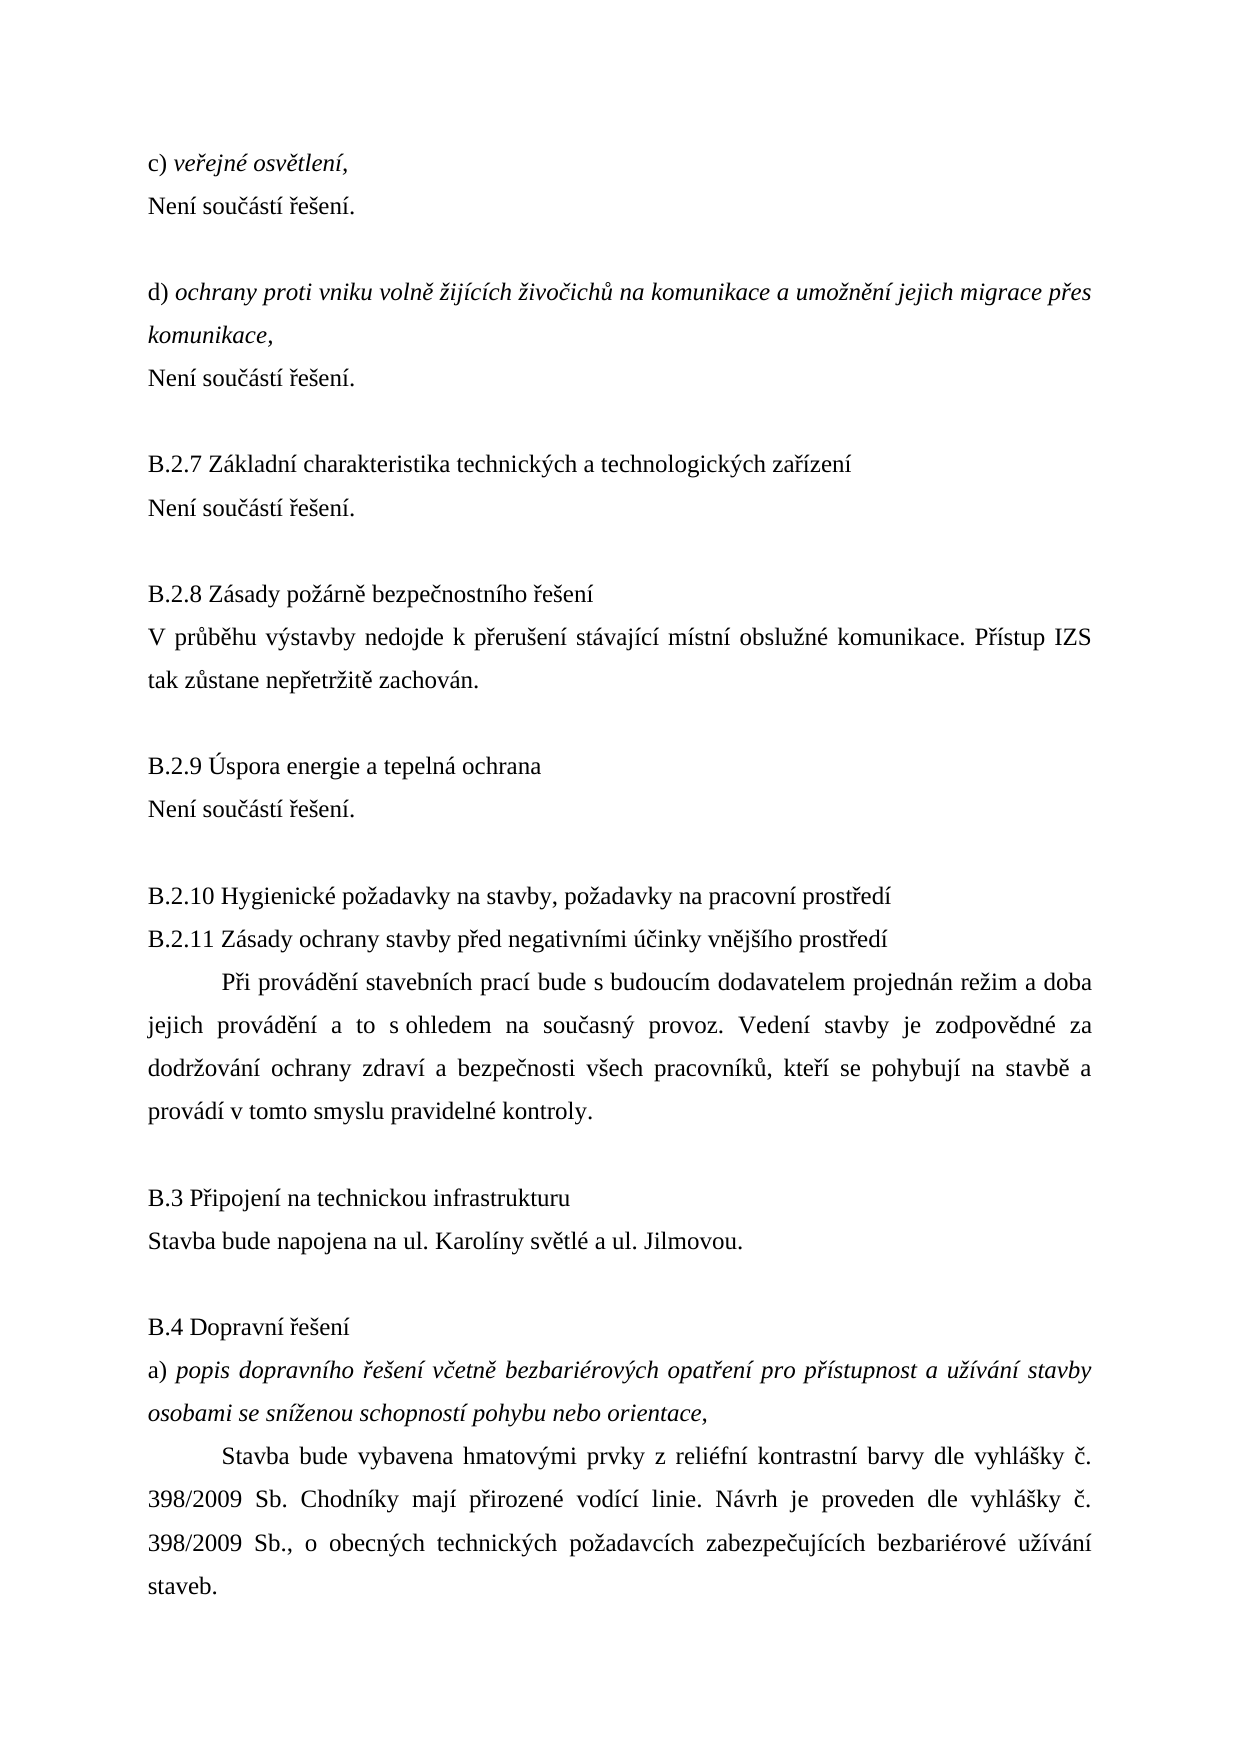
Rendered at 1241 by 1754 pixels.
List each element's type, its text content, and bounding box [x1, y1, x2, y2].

text B.2.11 Zásady ochrany stavby před negativními účinky vnějšího prostředí [148, 924, 1093, 953]
text Při provádění stavebních prací bude s budoucím dodavatelem projednán režim a doba jejich provádění a to s ohledem na současný provoz. Vedení stavby je zodpovědné za dodržování ochrany zdraví a bezpečnosti všech pracovníků, kteří se pohybují na stavbě a provádí v tomto smyslu pravidelné kontroly. [148, 967, 1093, 1125]
text Není součástí řešení. [148, 191, 1093, 219]
text B.2.10 Hygienické požadavky na stavby, požadavky na pracovní prostředí [148, 881, 1093, 909]
text B.2.9 Úspora energie a tepelná ochrana [148, 751, 1093, 780]
text Stavba bude vybavena hmatovými prvky z reliéfní kontrastní barvy dle vyhlášky č. 398/2009 Sb. Chodníky mají přirozené vodící linie. Návrh je proveden dle vyhlášky č. 398/2009 Sb., o obecných technických požadavcích zabezpečujících bezbariérové užívání staveb. [148, 1441, 1093, 1599]
text Není součástí řešení. [148, 363, 1093, 392]
text B.3 Připojení na technickou infrastrukturu [148, 1183, 1093, 1211]
text a) popis dopravního řešení včetně bezbariérových opatření pro přístupnost a užívání stavby osobami se sníženou schopností pohybu nebo orientace, [148, 1355, 1093, 1427]
text B.2.7 Základní charakteristika technických a technologických zařízení [148, 449, 1093, 478]
text Není součástí řešení. [148, 794, 1093, 823]
text Stavba bude napojena na ul. Karolíny světlé a ul. Jilmovou. [148, 1226, 1093, 1254]
text c) veřejné osvětlení, [148, 148, 1093, 176]
text V průběhu výstavby nedojde k přerušení stávající místní obslužné komunikace. Přístup IZS tak zůstane nepřetržitě zachován. [148, 622, 1093, 694]
text B.4 Dopravní řešení [148, 1312, 1093, 1341]
text B.2.8 Zásady požárně bezpečnostního řešení [148, 579, 1093, 608]
text d) ochrany proti vniku volně žijících živočichů na komunikace a umožnění jejich migrace přes komunikace, [148, 277, 1093, 349]
text Není součástí řešení. [148, 493, 1093, 521]
